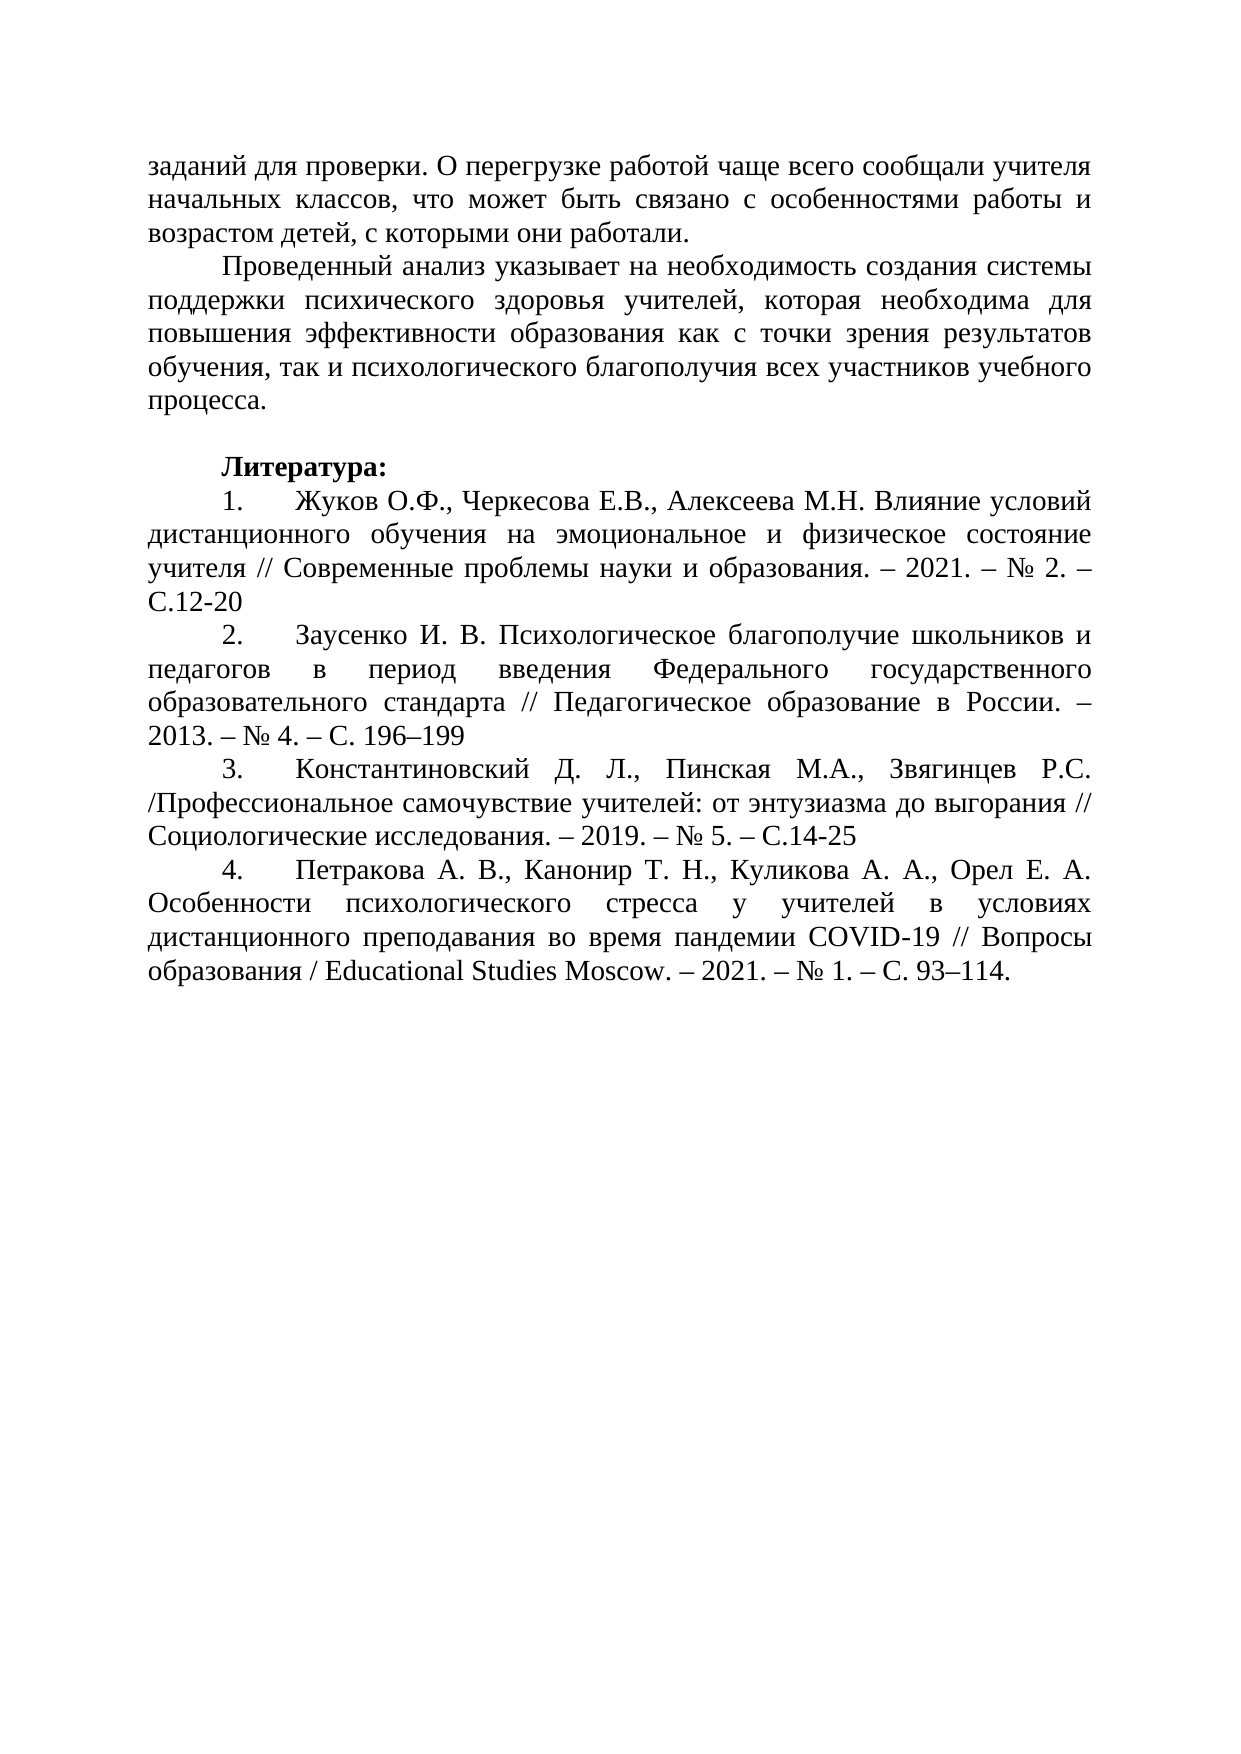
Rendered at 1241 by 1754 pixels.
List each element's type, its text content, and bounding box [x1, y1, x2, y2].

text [148, 148, 1092, 248]
text Проведенный анализ указывает на необходимость создания системы поддержки психического здоровья учителей, которая необходима для повышения эффективности образования как с точки зрения результатов обучения, так и психологического благополучия всех участников учебного процесса. [148, 248, 1092, 416]
list Заусенко И. В. Психологическое благополучие школьников и педагогов в период введения Федерального государственного образовательного стандарта // Педагогическое образование в России. – 2013. – № 4. – С. 196–199 [148, 617, 1092, 751]
list Петракова А. В., Канонир Т. Н., Куликова А. А., Орел Е. А. Особенности психологического стресса у учителей в условиях дистанционного преподавания во время пандемии COVID-19 // Вопросы образования / Educational Studies Moscow. – 2021. – № 1. – С. 93–114. [148, 852, 1092, 986]
list Жуков О.Ф., Черкесова Е.В., Алексеева М.Н. Влияние условий дистанционного обучения на эмоциональное и физическое состояние учителя // Современные проблемы науки и образования. – 2021. – № 2. – С.12-20 [148, 483, 1092, 617]
list Константиновский Д. Л., Пинская М.А., Звягинцев Р.С. /Профессиональное самочувствие учителей: от энтузиазма до выгорания // Социологические исследования. – 2019. – № 5. – С.14-25 [148, 751, 1092, 852]
text Литература: [148, 449, 1092, 483]
